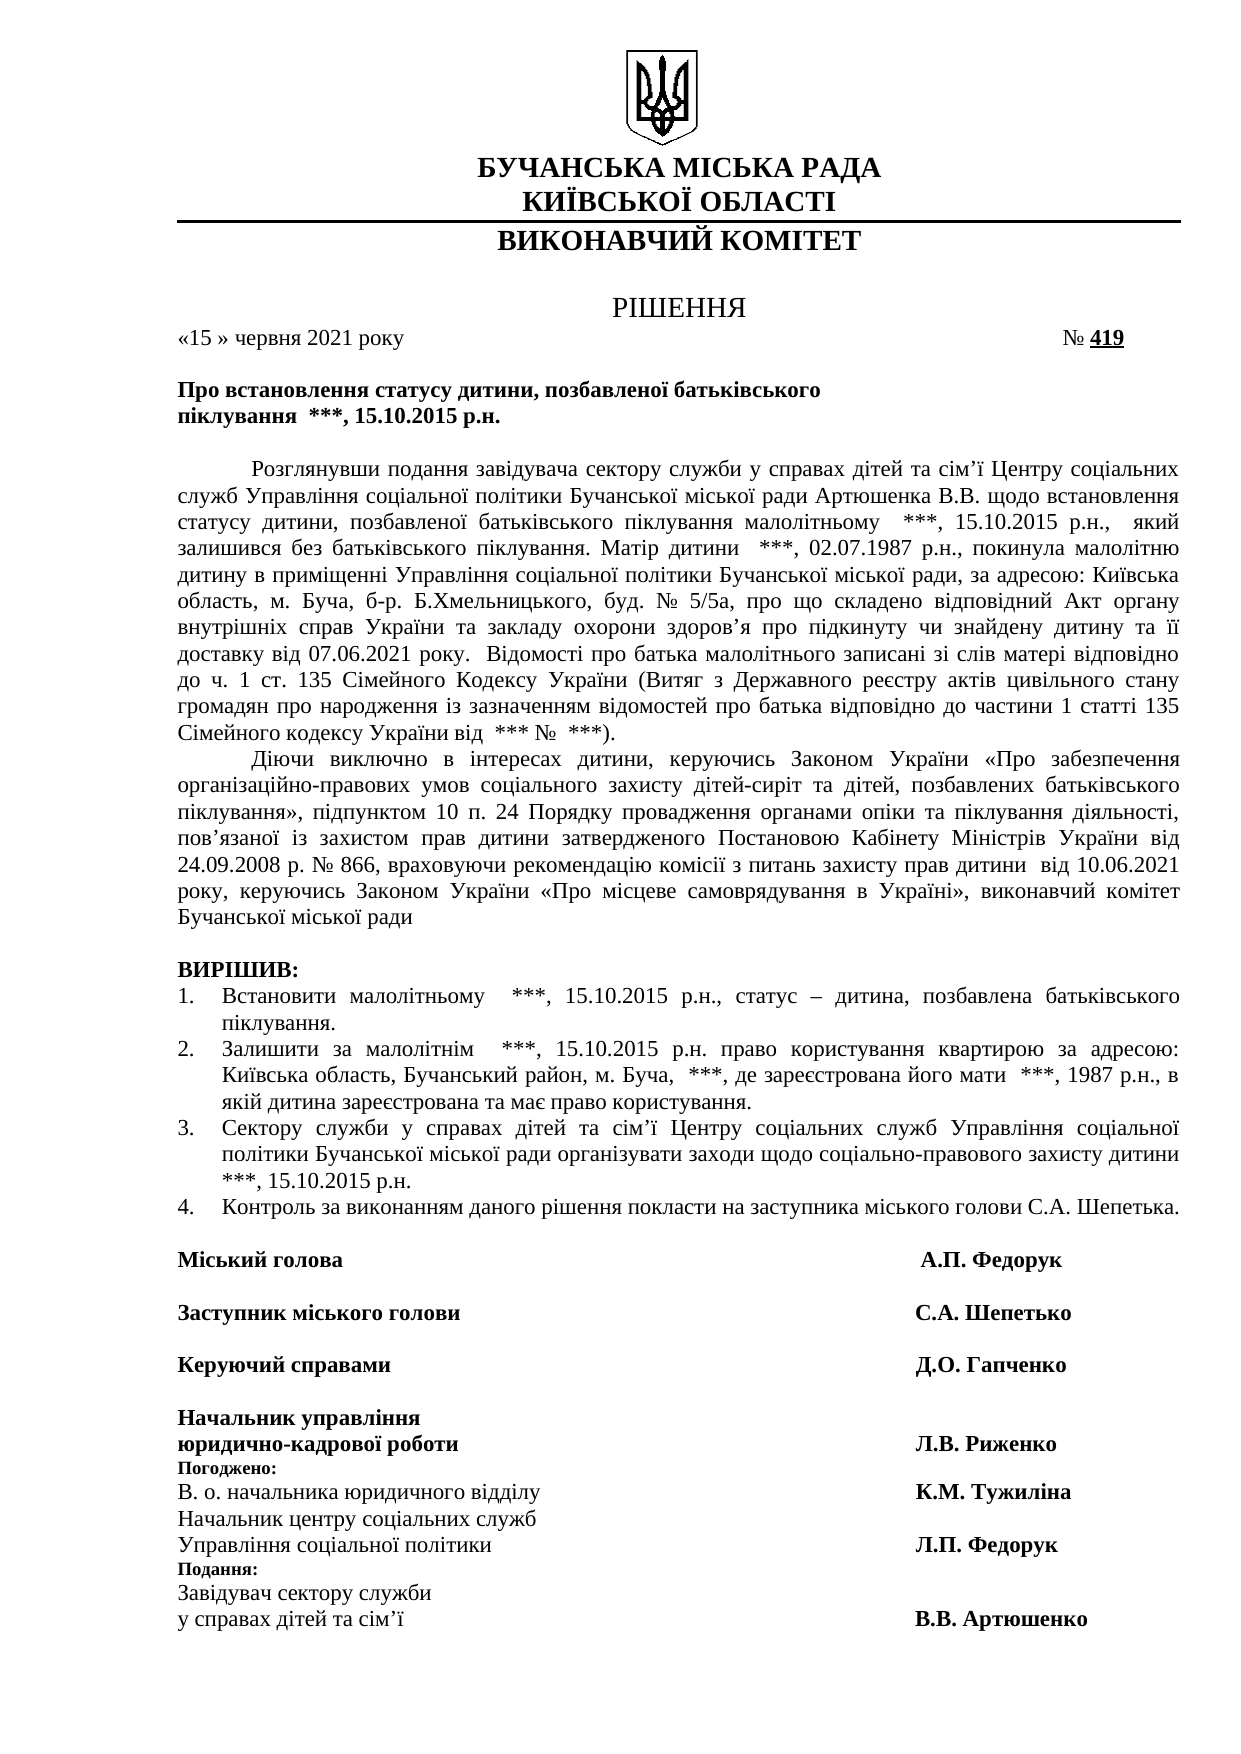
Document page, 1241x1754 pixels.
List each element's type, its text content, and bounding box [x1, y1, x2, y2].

text Подання: [177, 1557, 1181, 1579]
text у справах дітей та сім’ї В.В. Артюшенко [177, 1605, 1181, 1632]
text КИЇВСЬКОЇ ОБЛАСТІ [177, 184, 1181, 220]
text «15 » червня 2021 року № 419 [177, 323, 1181, 350]
list Контроль за виконанням даного рішення покласти на заступника міського голови С.А. Шепетька. [177, 1193, 1181, 1219]
text Заступник міського голови С.А. Шепетько [177, 1299, 1181, 1325]
text БУЧАНСЬКА МІСЬКА РАДА [177, 151, 1181, 184]
list Сектору служби у справах дітей та сім’ї Центру соціальних служб Управління соціальної політики Бучанської міської ради організувати заходи щодо соціально-правового захисту дитини ***, 15.10.2015 р.н. [177, 1114, 1181, 1193]
text Начальник управління [177, 1404, 1181, 1430]
text Погоджено: [177, 1457, 1181, 1478]
text юридично-кадрової роботи Л.В. Риженко [177, 1430, 1181, 1457]
text Діючи виключно в інтересах дитини, керуючись Законом України «Про забезпечення організаційно-правових умов соціального захисту дітей-сиріт та дітей, позбавлених батьківського піклування», підпунктом 10 п. 24 Порядку провадження органами опіки та піклування діяльності, пов’язаної із захистом прав дитини затвердженого Постановою Кабінету Міністрів України від 24.09.2008 р. № 866, враховуючи рекомендацію комісії з питань захисту прав дитини від 10.06.2021 року, керуючись Законом України «Про місцеве самоврядування в Україні», виконавчий комітет Бучанської міської ради [177, 745, 1181, 930]
text Завідувач сектору служби [177, 1579, 1181, 1605]
text Міський голова А.П. Федорук [177, 1246, 1181, 1272]
text Управління соціальної політики Л.П. Федорук [177, 1531, 1181, 1557]
text РІШЕННЯ [177, 290, 1181, 323]
list Залишити за малолітнім ***, 15.10.2015 р.н. право користування квартирою за адресою: Київська область, Бучанський район, м. Буча, ***, де зареєстрована його мати ***, 1987 р.н., в якій дитина зареєстрована та має право користування. [177, 1035, 1181, 1114]
text Керуючий справами Д.О. Гапченко [177, 1351, 1181, 1378]
text Начальник центру соціальних служб [177, 1505, 1181, 1531]
text Розглянувши подання завідувача сектору служби у справах дітей та сім’ї Центру соціальних служб Управління соціальної політики Бучанської міської ради Артюшенка В.В. щодо встановлення статусу дитини, позбавленої батьківського піклування малолітньому ***, 15.10.2015 р.н., який залишився без батьківського піклування. Матір дитини ***, 02.07.1987 р.н., покинула малолітню дитину в приміщенні Управління соціальної політики Бучанської міської ради, за адресою: Київська область, м. Буча, б-р. Б.Хмельницького, буд. № 5/5а, про що складено відповідний Акт органу внутрішніх справ України та закладу охорони здоров’я про підкинуту чи знайдену дитину та її доставку від 07.06.2021 року. Відомості про батька малолітнього записані зі слів матері відповідно до ч. 1 ст. 135 Сімейного Кодексу України (Витяг з Державного реєстру актів цивільного стану громадян про народження із зазначенням відомостей про батька відповідно до частини 1 статті 135 Сімейного кодексу України від *** № ***). [177, 455, 1181, 745]
text ВИКОНАВЧИЙ КОМІТЕТ [177, 223, 1181, 256]
text ВИРІШИВ: [177, 956, 1181, 982]
text Про встановлення статусу дитини, позбавленої батьківського піклування ***, 15.10.2015 р.н. [177, 376, 915, 429]
list Встановити малолітньому ***, 15.10.2015 р.н., статус – дитина, позбавлена батьківського піклування. [177, 982, 1181, 1035]
text В. о. начальника юридичного відділу К.М. Тужиліна [177, 1478, 1181, 1505]
